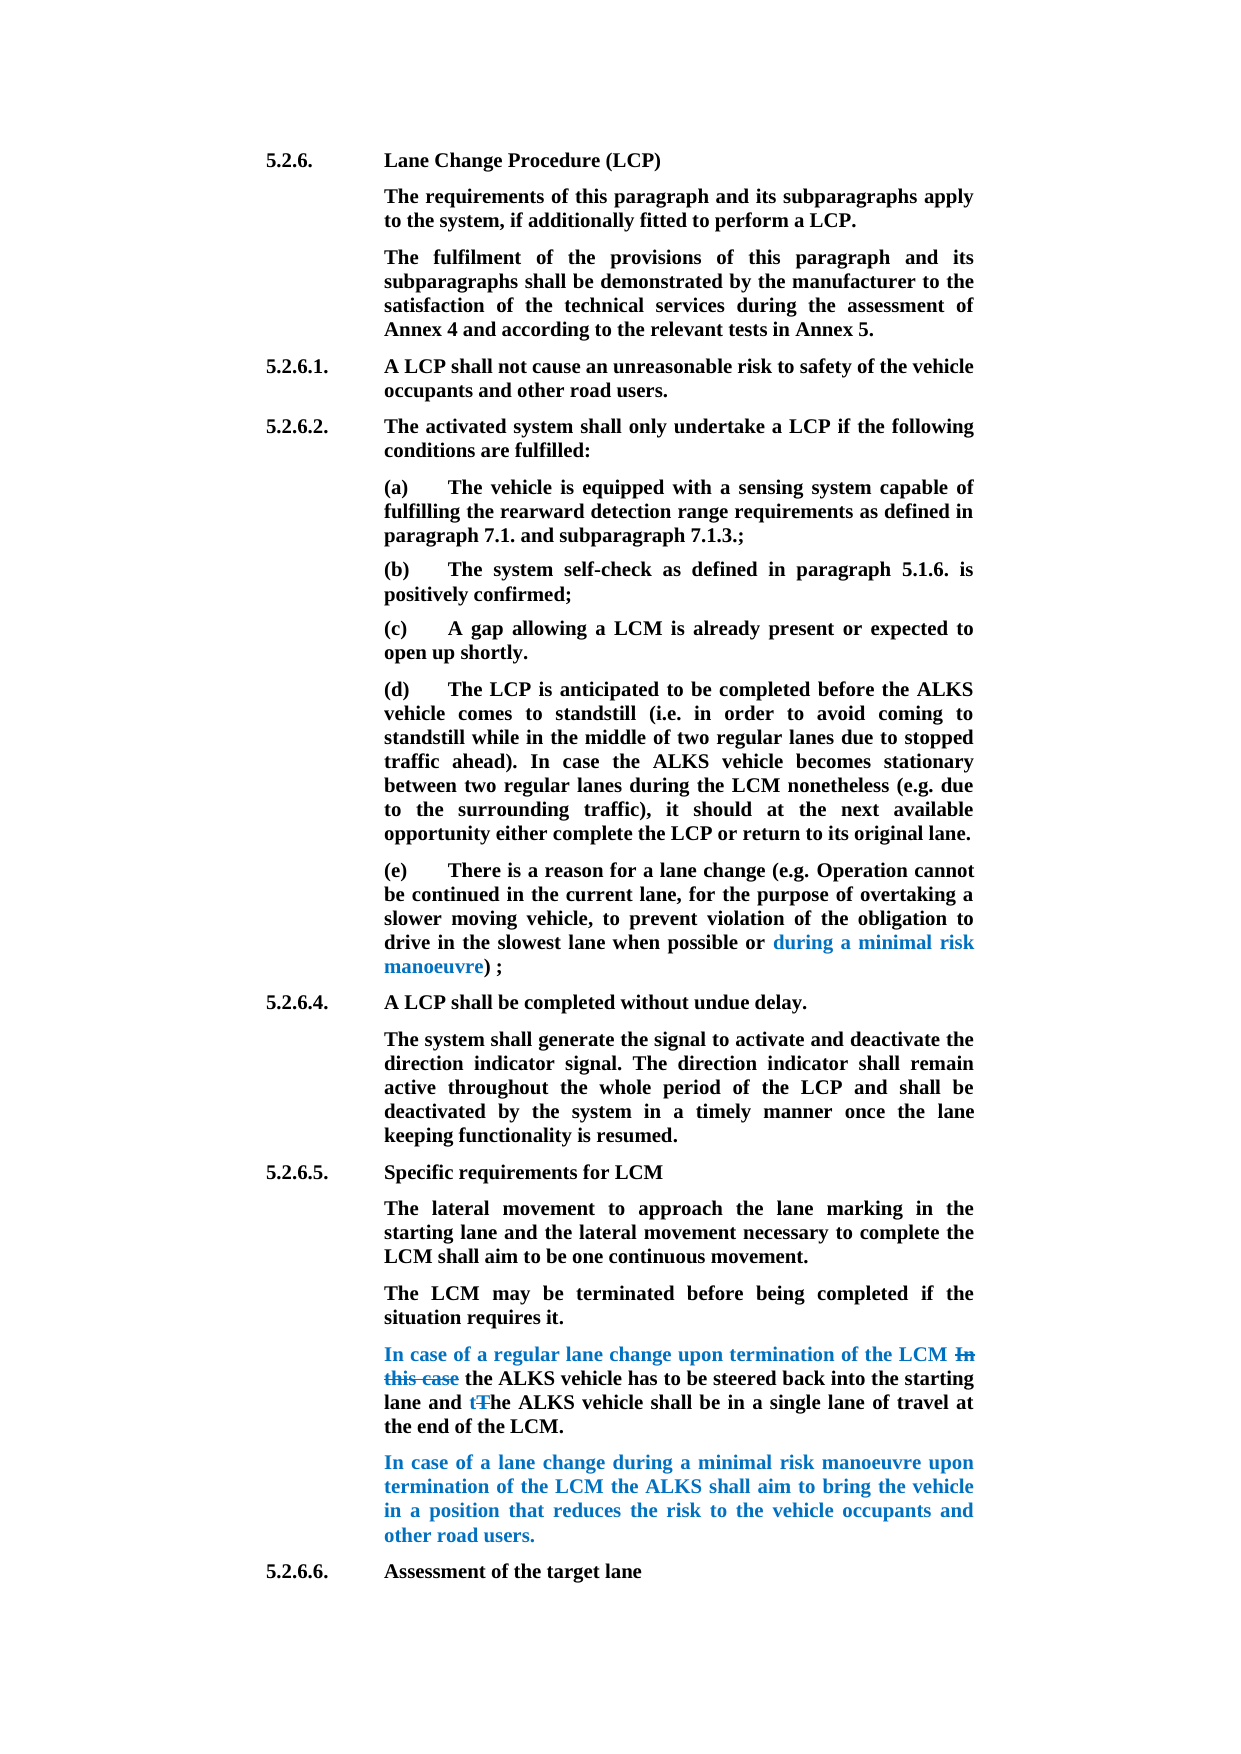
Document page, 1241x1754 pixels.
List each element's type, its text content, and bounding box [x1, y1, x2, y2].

text 5.2.6.2. The activated system shall only undertake a LCP if the following conditions are fulfilled: [266, 414, 974, 462]
text (e) There is a reason for a lane change (e.g. Operation cannot be continued in the current lane, for the purpose of overtaking a slower moving vehicle, to prevent violation of the obligation to drive in the slowest lane when possible or during a minimal risk manoeuvre) ; [384, 857, 974, 978]
text 5.2.6.6. Assessment of the target lane [266, 1559, 974, 1583]
text (d) The LCP is anticipated to be completed before the ALKS vehicle comes to standstill (i.e. in order to avoid coming to standstill while in the middle of two regular lanes due to stopped traffic ahead). In case the ALKS vehicle becomes stationary between two regular lanes during the LCM nonetheless (e.g. due to the surrounding traffic), it should at the next available opportunity either complete the LCP or return to its original lane. [384, 677, 974, 845]
text The system shall generate the signal to activate and deactivate the direction indicator signal. The direction indicator shall remain active throughout the whole period of the LCP and shall be deactivated by the system in a timely manner once the lane keeping functionality is resumed. [384, 1027, 974, 1147]
text 5.2.6.4. A LCP shall be completed without undue delay. [266, 990, 974, 1014]
text 5.2.6.5. Specific requirements for LCM [266, 1160, 974, 1184]
text The LCM may be terminated before being completed if the situation requires it. [384, 1281, 974, 1329]
text In case of a lane change during a minimal risk manoeuvre upon termination of the LCM the ALKS shall aim to bring the vehicle in a position that reduces the risk to the vehicle occupants and other road users. [384, 1450, 974, 1547]
text In case of a regular lane change upon termination of the LCM In this case the ALKS vehicle has to be steered back into the starting lane and tThe ALKS vehicle shall be in a single lane of travel at the end of the LCM. [384, 1342, 974, 1438]
text The requirements of this paragraph and its subparagraphs apply to the system, if additionally fitted to perform a LCP. [384, 184, 974, 232]
text 5.2.6. Lane Change Procedure (LCP) [266, 148, 974, 172]
text (b) The system self-check as defined in paragraph 5.1.6. is positively confirmed; [384, 557, 974, 606]
text The fulfilment of the provisions of this paragraph and its subparagraphs shall be demonstrated by the manufacturer to the satisfaction of the technical services during the assessment of Annex 4 and according to the relevant tests in Annex 5. [384, 245, 974, 341]
text The lateral movement to approach the lane marking in the starting lane and the lateral movement necessary to complete the LCM shall aim to be one continuous movement. [384, 1196, 974, 1268]
text (a) The vehicle is equipped with a sensing system capable of fulfilling the rearward detection range requirements as defined in paragraph 7.1. and subparagraph 7.1.3.; [384, 475, 974, 547]
text 5.2.6.1. A LCP shall not cause an unreasonable risk to safety of the vehicle occupants and other road users. [266, 353, 974, 402]
text (c) A gap allowing a LCM is already present or expected to open up shortly. [384, 616, 974, 664]
